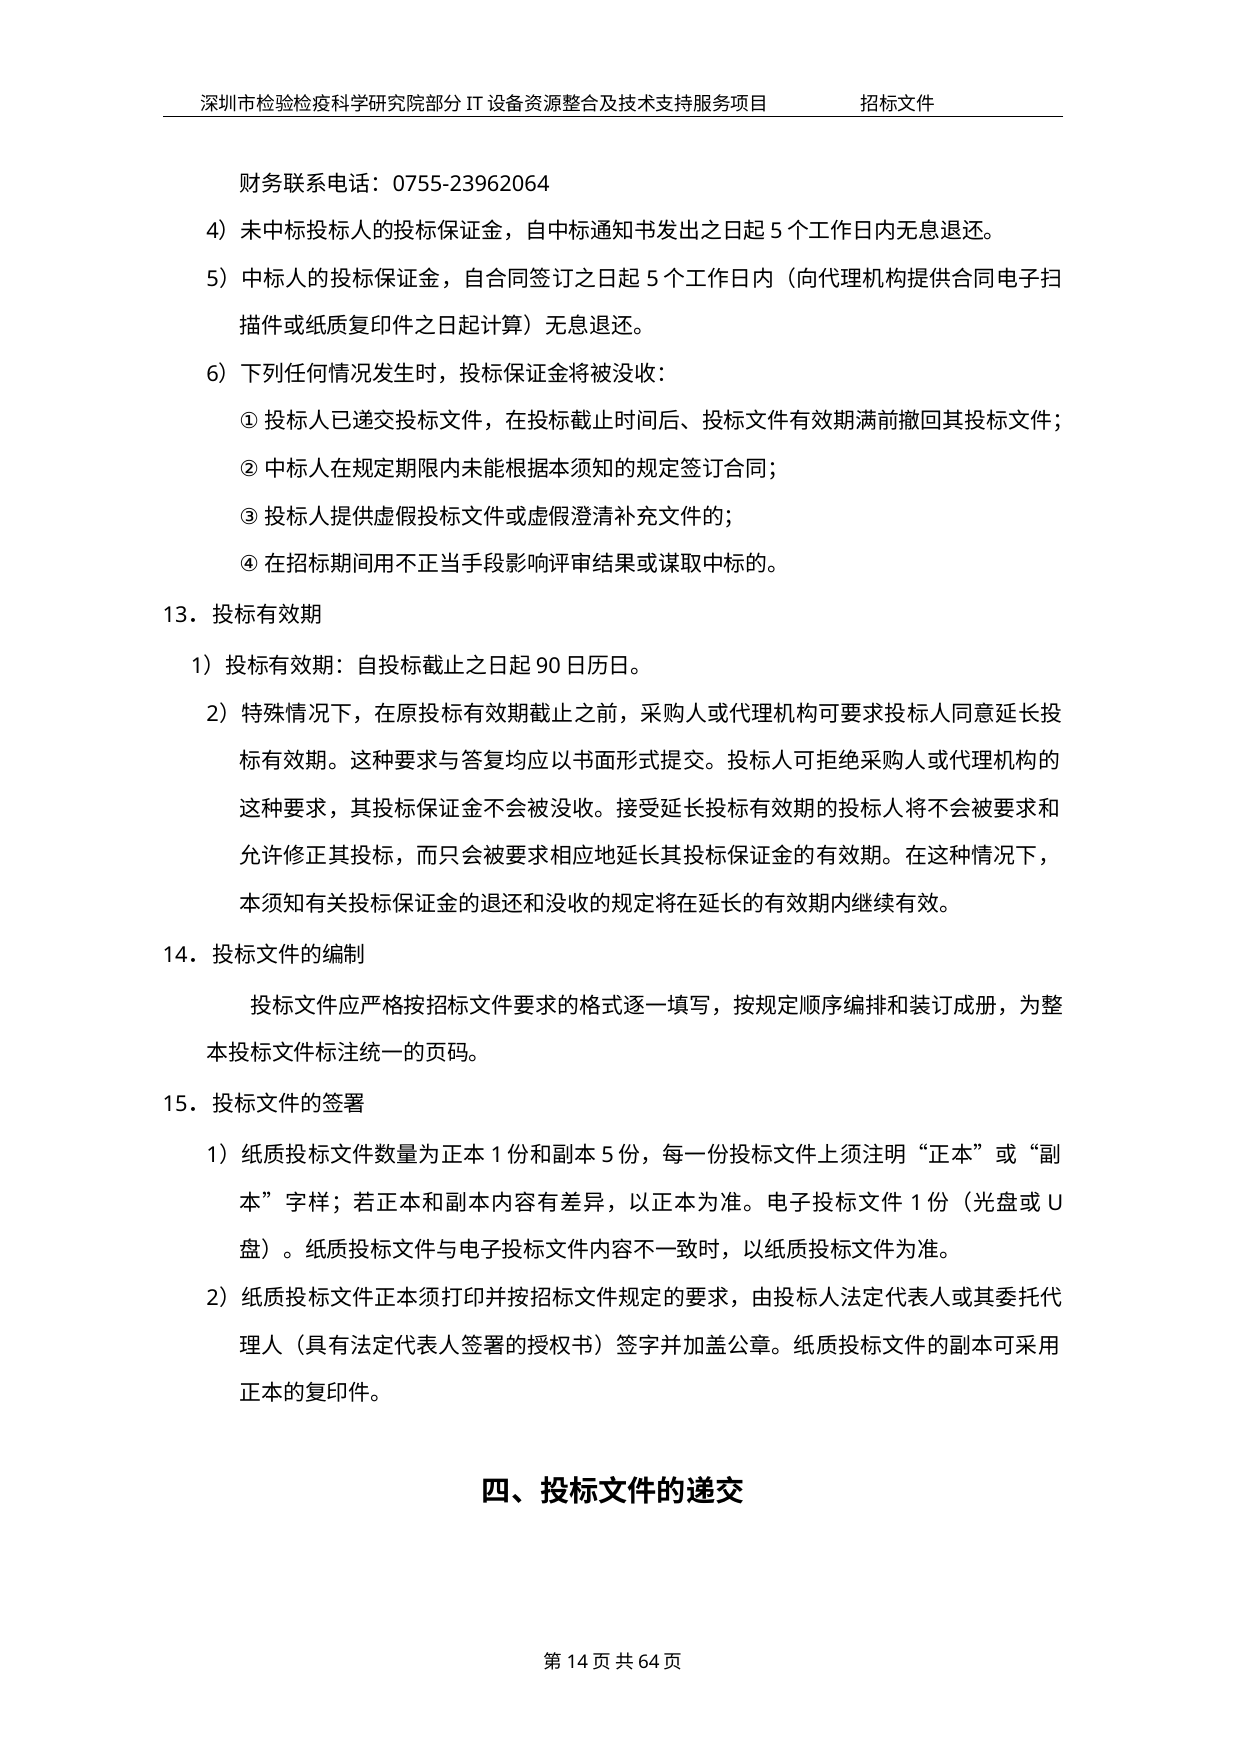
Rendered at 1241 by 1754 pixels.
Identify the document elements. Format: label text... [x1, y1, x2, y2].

title 四、投标文件的递交 [162, 1467, 1063, 1509]
text 2）纸质投标文件正本须打印并按招标文件规定的要求，由投标人法定代表人或其委托代理人（具有法定代表人签署的授权书）签字并加盖公章。纸质投标文件的副本可采用正本的复印件。 [206, 1280, 1063, 1407]
text 投标文件应严格按招标文件要求的格式逐一填写，按规定顺序编排和装订成册，为整本投标文件标注统一的页码。 [206, 988, 1063, 1067]
text ④ 在招标期间用不正当手段影响评审结果或谋取中标的。 [239, 546, 1063, 578]
text 财务联系电话：0755-23962064 [239, 166, 1063, 197]
subtitle 14．投标文件的编制 [162, 933, 1063, 970]
text 6）下列任何情况发生时，投标保证金将被没收： [206, 356, 1063, 388]
subtitle 13．投标有效期 [162, 594, 1063, 630]
text 2）特殊情况下，在原投标有效期截止之前，采购人或代理机构可要求投标人同意延长投标有效期。这种要求与答复均应以书面形式提交。投标人可拒绝采购人或代理机构的这种要求，其投标保证金不会被没收。接受延长投标有效期的投标人将不会被要求和允许修正其投标，而只会被要求相应地延长其投标保证金的有效期。在这种情况下，本须知有关投标保证金的退还和没收的规定将在延长的有效期内继续有效。 [206, 696, 1063, 918]
text ③ 投标人提供虚假投标文件或虚假澄清补充文件的； [239, 499, 1063, 531]
text 1）投标有效期：自投标截止之日起90日历日。 [162, 648, 1063, 680]
text 5）中标人的投标保证金，自合同签订之日起5个工作日内（向代理机构提供合同电子扫描件或纸质复印件之日起计算）无息退还。 [206, 261, 1063, 340]
subtitle 15．投标文件的签署 [162, 1083, 1063, 1119]
text ② 中标人在规定期限内未能根据本须知的规定签订合同； [239, 451, 1063, 483]
text 4）未中标投标人的投标保证金，自中标通知书发出之日起5个工作日内无息退还。 [206, 213, 1063, 245]
text 1）纸质投标文件数量为正本1份和副本5份，每一份投标文件上须注明“正本”或“副本”字样；若正本和副本内容有差异，以正本为准。电子投标文件1份（光盘或U盘）。纸质投标文件与电子投标文件内容不一致时，以纸质投标文件为准。 [206, 1137, 1063, 1264]
text ① 投标人已递交投标文件，在投标截止时间后、投标文件有效期满前撤回其投标文件； [239, 403, 1063, 435]
